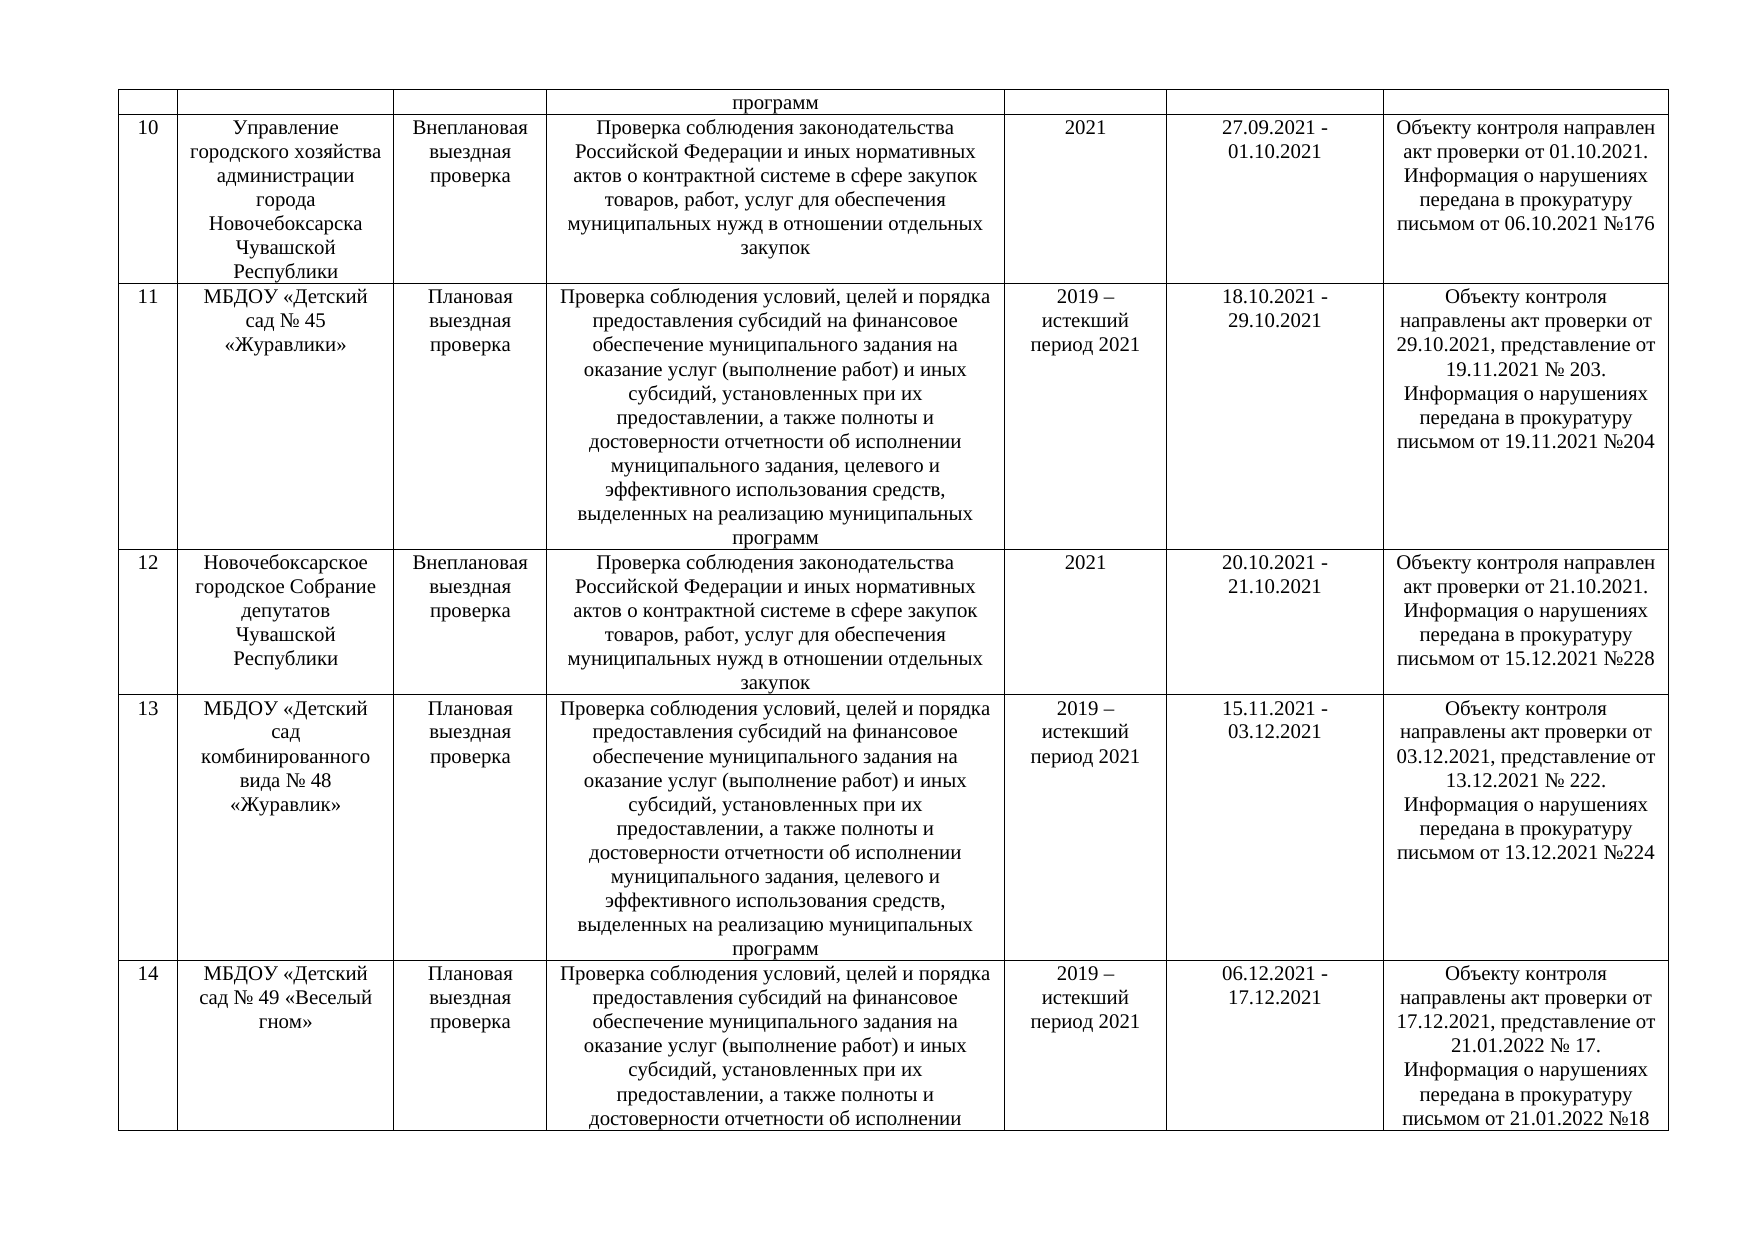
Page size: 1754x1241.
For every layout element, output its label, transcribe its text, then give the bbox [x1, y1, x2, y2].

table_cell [394, 961, 546, 1129]
table_cell Внеплановая выездная проверка [394, 550, 546, 694]
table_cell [547, 961, 1004, 1129]
table_cell Плановая выездная проверка [394, 695, 546, 960]
table_cell 11 [119, 284, 177, 549]
table_cell 20.10.2021 - 21.10.2021 [1167, 550, 1383, 694]
table_cell Плановая выездная проверка [394, 284, 546, 549]
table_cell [1167, 961, 1383, 1129]
table_cell МБДОУ «Детский сад комбинированного вида № 48 «Журавлик» [178, 695, 393, 960]
table_cell Объекту контроля направлены акт проверки от 29.10.2021, представление от 19.11.2021 № 203. Информация о нарушениях передана в прокуратуру письмом от 19.11.2021 №204 [1384, 284, 1668, 549]
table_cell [1384, 90, 1668, 114]
table_cell 10 [119, 115, 177, 283]
table_cell 12 [119, 550, 177, 694]
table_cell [178, 90, 393, 114]
table_cell 18.10.2021 - 29.10.2021 [1167, 284, 1383, 549]
table_cell 27.09.2021 - 01.10.2021 [1167, 115, 1383, 283]
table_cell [1005, 90, 1166, 114]
table_cell 13 [119, 695, 177, 960]
table_cell 2021 [1005, 550, 1166, 694]
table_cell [1005, 961, 1166, 1129]
table_cell 2019 – истекший период 2021 [1005, 695, 1166, 960]
table_cell 15.11.2021 -03.12.2021 [1167, 695, 1383, 960]
table_cell 2021 [1005, 115, 1166, 283]
table_cell 14 [119, 961, 177, 1129]
table_cell Управление городского хозяйства администрации города Новочебоксарска Чувашской Республики [178, 115, 393, 283]
table_cell Проверка соблюдения законодательства Российской Федерации и иных нормативных актов о контрактной системе в сфере закупок товаров, работ, услуг для обеспечения муниципальных нужд в отношении отдельных закупок [547, 550, 1004, 694]
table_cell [178, 961, 393, 1129]
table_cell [1384, 961, 1668, 1129]
table_cell Проверка соблюдения законодательства Российской Федерации и иных нормативных актов о контрактной системе в сфере закупок товаров, работ, услуг для обеспечения муниципальных нужд в отношении отдельных закупок [547, 115, 1004, 283]
table_cell Внеплановая выездная проверка [394, 115, 546, 283]
table_cell Объекту контроля направлен акт проверки от 21.10.2021. Информация о нарушениях передана в прокуратуру письмом от 15.12.2021 №228 [1384, 550, 1668, 694]
table_cell Объекту контроля направлен акт проверки от 01.10.2021. Информация о нарушениях передана в прокуратуру письмом от 06.10.2021 №176 [1384, 115, 1668, 283]
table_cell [394, 90, 546, 114]
table_cell Объекту контроля направлены акт проверки от 03.12.2021, представление от 13.12.2021 № 222. Информация о нарушениях передана в прокуратуру письмом от 13.12.2021 №224 [1384, 695, 1668, 960]
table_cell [1167, 90, 1383, 114]
table_cell 9 [119, 90, 177, 114]
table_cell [547, 90, 1004, 114]
table_cell Новочебоксарское городское Собрание депутатов Чувашской Республики [178, 550, 393, 694]
table_cell МБДОУ «Детский сад № 45 «Журавлики» [178, 284, 393, 549]
table_cell 2019 – истекший период 2021 [1005, 284, 1166, 549]
